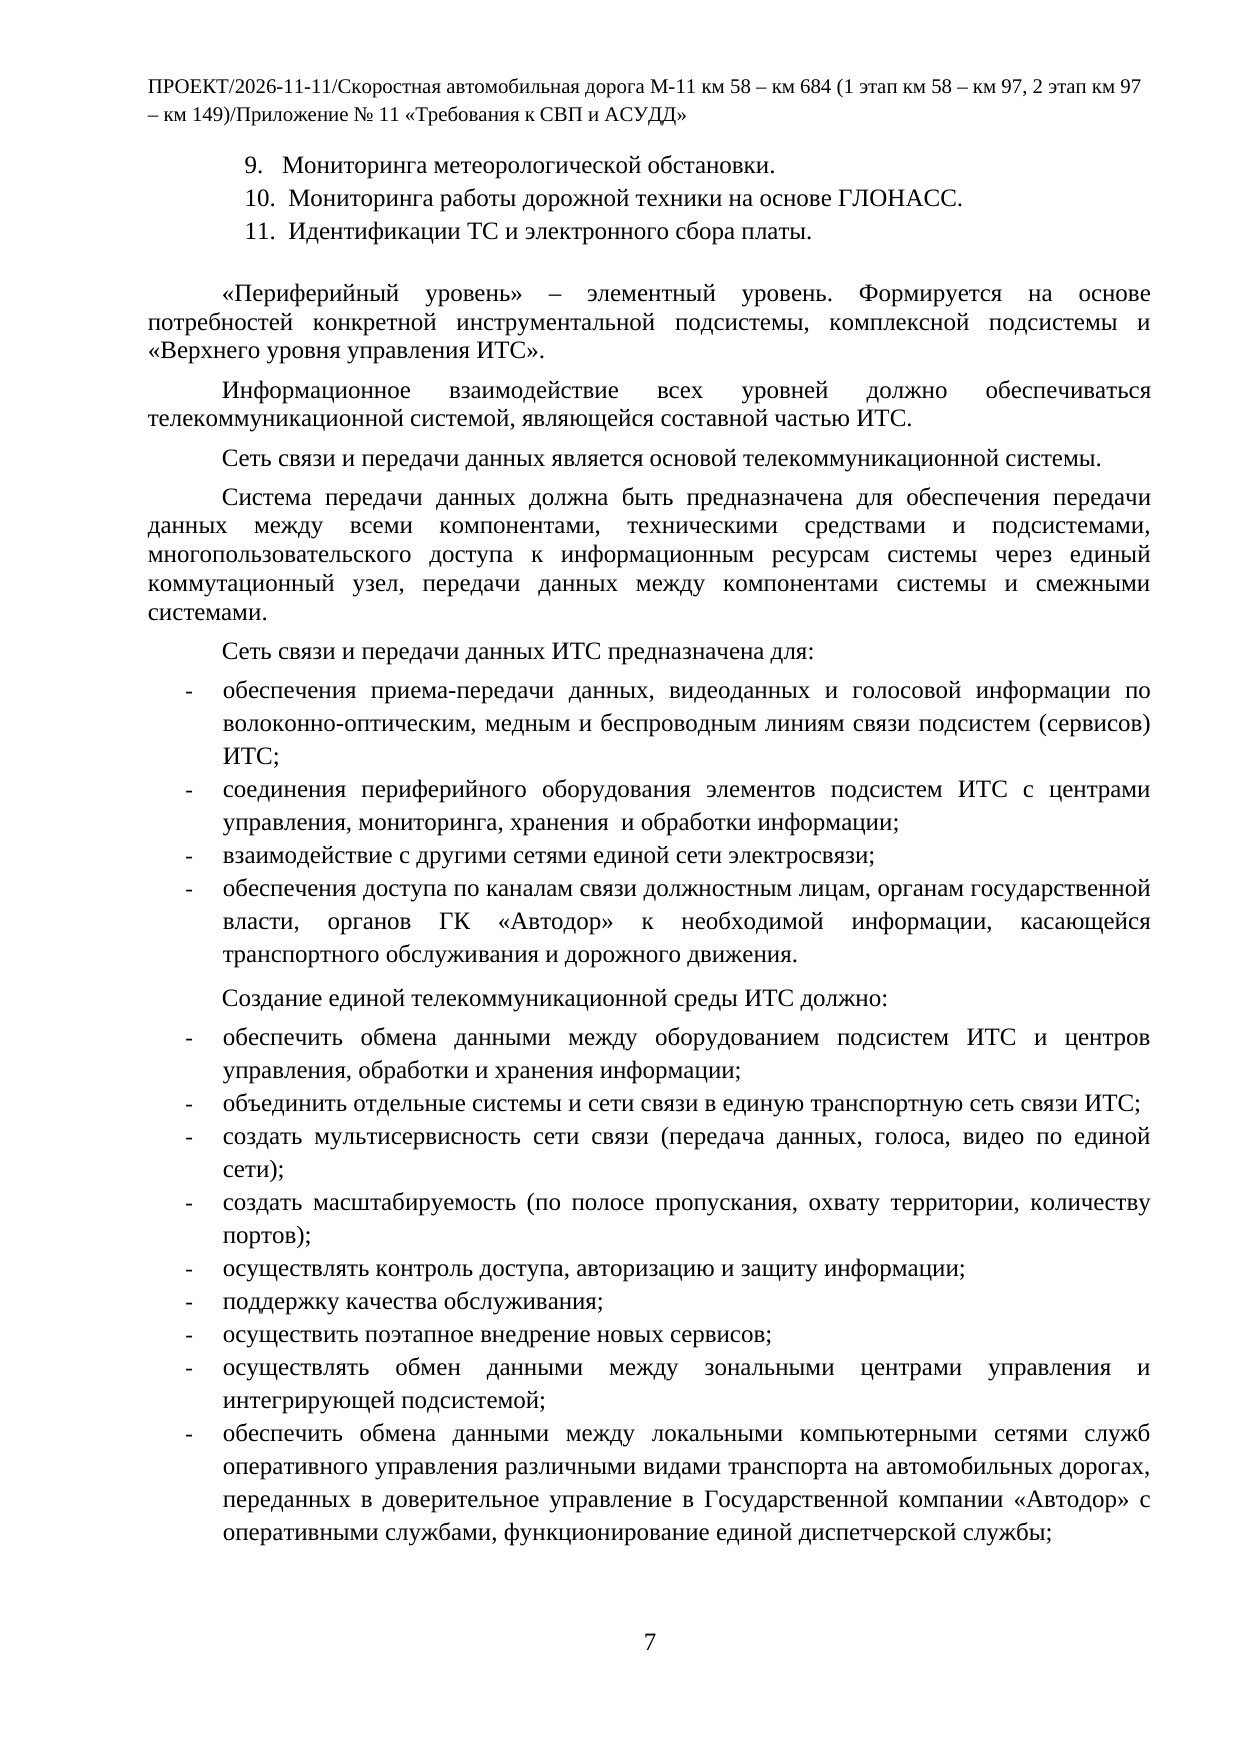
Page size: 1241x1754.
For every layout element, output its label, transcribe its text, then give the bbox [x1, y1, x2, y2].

text Информационное взаимодействие всех уровней должно обеспечиваться телекоммуникационной системой, являющейся составной частью ИТС. [148, 375, 1152, 432]
list осуществить поэтапное внедрение новых сервисов; [185, 1319, 1152, 1348]
list обеспечить обмена данными между оборудованием подсистем ИТС и центров управления, обработки и хранения информации; [185, 1022, 1152, 1084]
list Идентификации ТС и электронного сбора платы. [244, 216, 1152, 245]
list Мониторинга работы дорожной техники на основе ГЛОНАСС. [244, 183, 1152, 212]
list осуществлять контроль доступа, авторизацию и защиту информации; [185, 1253, 1152, 1282]
list взаимодействие с другими сетями единой сети электросвязи; [185, 840, 1152, 869]
list создать мультисервисность сети связи (передача данных, голоса, видео по единой сети); [185, 1121, 1152, 1183]
list создать масштабируемость (по полосе пропускания, охвату территории, количеству портов); [185, 1187, 1152, 1249]
list объединить отдельные системы и сети связи в единую транспортную сеть связи ИТС; [185, 1088, 1152, 1117]
text Сеть связи и передачи данных является основой телекоммуникационной системы. [148, 443, 1152, 471]
list обеспечения доступа по каналам связи должностным лицам, органам государственной власти, органов ГК «Автодор» к необходимой информации, касающейся транспортного обслуживания и дорожного движения. [185, 873, 1152, 968]
text «Периферийный уровень» – элементный уровень. Формируется на основе потребностей конкретной инструментальной подсистемы, комплексной подсистемы и «Верхнего уровня управления ИТС». [148, 278, 1152, 364]
text Система передачи данных должна быть предназначена для обеспечения передачи данных между всеми компонентами, техническими средствами и подсистемами, многопользовательского доступа к информационным ресурсам системы через единый коммутационный узел, передачи данных между компонентами системы и смежными системами. [148, 482, 1152, 626]
list Мониторинга метеорологической обстановки. [244, 150, 1152, 179]
list поддержку качества обслуживания; [185, 1286, 1152, 1315]
list осуществлять обмен данными между зональными центрами управления и интегрирующей подсистемой; [185, 1352, 1152, 1414]
text Создание единой телекоммуникационной среды ИТС должно: [148, 983, 1152, 1011]
list соединения периферийного оборудования элементов подсистем ИТС с центрами управления, мониторинга, хранения и обработки информации; [185, 774, 1152, 836]
list обеспечения приема-передачи данных, видеоданных и голосовой информации по волоконно-оптическим, медным и беспроводным линиям связи подсистем (сервисов) ИТС; [185, 675, 1152, 770]
list обеспечить обмена данными между локальными компьютерными сетями служб оперативного управления различными видами транспорта на автомобильных дорогах, переданных в доверительное управление в Государственной компании «Автодор» с оперативными службами, функционирование единой диспетчерской службы; [185, 1418, 1152, 1546]
text Сеть связи и передачи данных ИТС предназначена для: [148, 636, 1152, 665]
